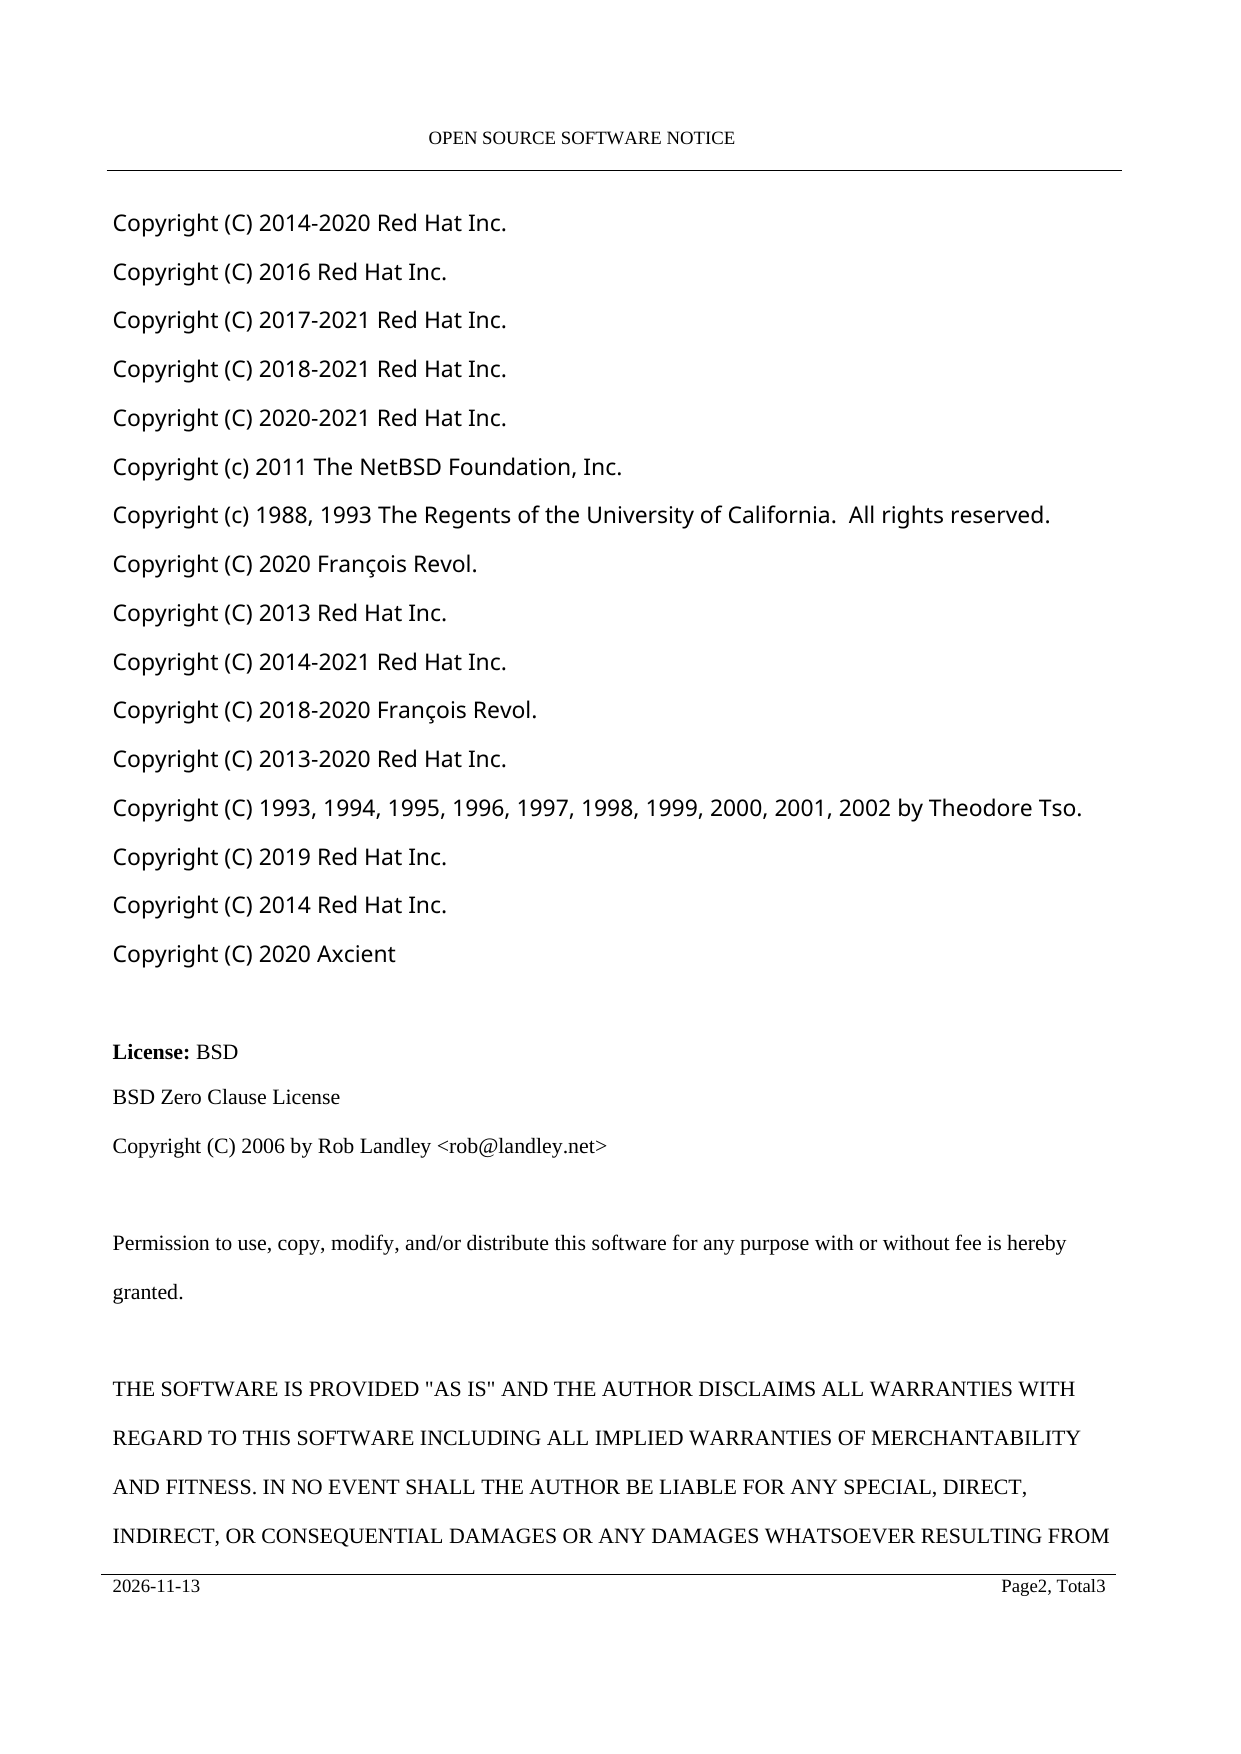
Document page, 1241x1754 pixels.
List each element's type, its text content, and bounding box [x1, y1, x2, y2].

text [112, 206, 1128, 1019]
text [112, 1080, 1128, 1551]
text License: BSD [112, 1035, 1128, 1068]
